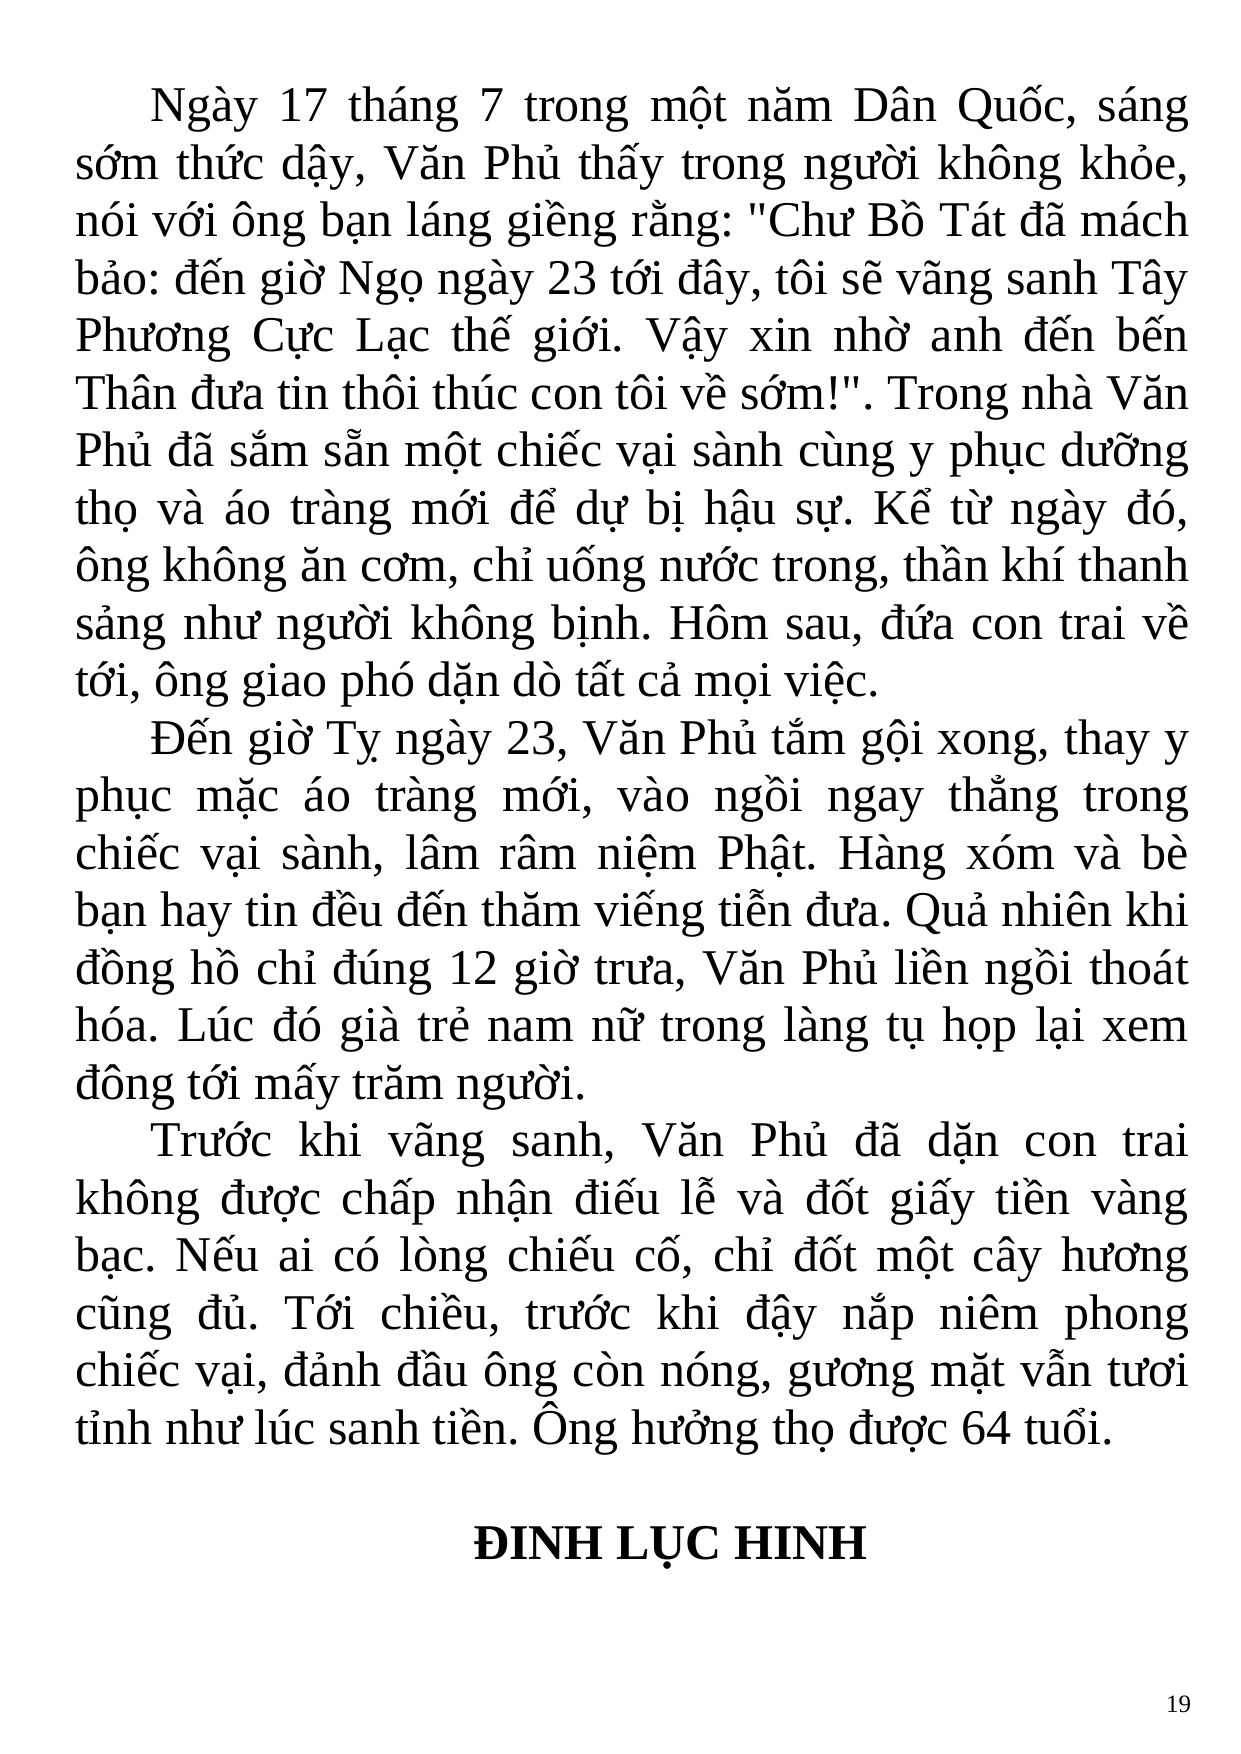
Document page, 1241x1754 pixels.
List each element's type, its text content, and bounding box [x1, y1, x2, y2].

text ĐINH LỤC HINH [75, 1512, 1191, 1570]
text Đến giờ Tỵ ngày 23, Văn Phủ tắm gội xong, thay y phục mặc áo tràng mới, vào ngồi ngay thẳng trong chiếc vại sành, lâm râm niệm Phật. Hàng xóm và bè bạn hay tin đều đến thăm viếng tiễn đưa. Quả nhiên khi đồng hồ chỉ đúng 12 giờ trưa, Văn Phủ liền ngồi thoát hóa. Lúc đó già trẻ nam nữ trong làng tụ họp lại xem đông tới mấy trăm người. [75, 707, 1191, 1110]
text Trước khi vãng sanh, Văn Phủ đã dặn con trai không được chấp nhận điếu lễ và đốt giấy tiền vàng bạc. Nếu ai có lòng chiếu cố, chỉ đốt một cây hương cũng đủ. Tới chiều, trước khi đậy nắp niêm phong chiếc vại, đảnh đầu ông còn nóng, gương mặt vẫn tươi tỉnh như lúc sanh tiền. Ông hưởng thọ được 64 tuổi. [75, 1110, 1191, 1455]
text Ngày 17 tháng 7 trong một năm Dân Quốc, sáng sớm thức dậy, Văn Phủ thấy trong người không khỏe, nói với ông bạn láng giềng rằng: "Chư Bồ Tát đã mách bảo: đến giờ Ngọ ngày 23 tới đây, tôi sẽ vãng sanh Tây Phương Cực Lạc thế giới. Vậy xin nhờ anh đến bến Thân đưa tin thôi thúc con tôi về sớm!". Trong nhà Văn Phủ đã sắm sẵn một chiếc vại sành cùng y phục dưỡng thọ và áo tràng mới để dự bị hậu sự. Kể từ ngày đó, ông không ăn cơm, chỉ uống nước trong, thần khí thanh sảng như người không bịnh. Hôm sau, đứa con trai về tới, ông giao phó dặn dò tất cả mọi việc. [75, 75, 1191, 707]
